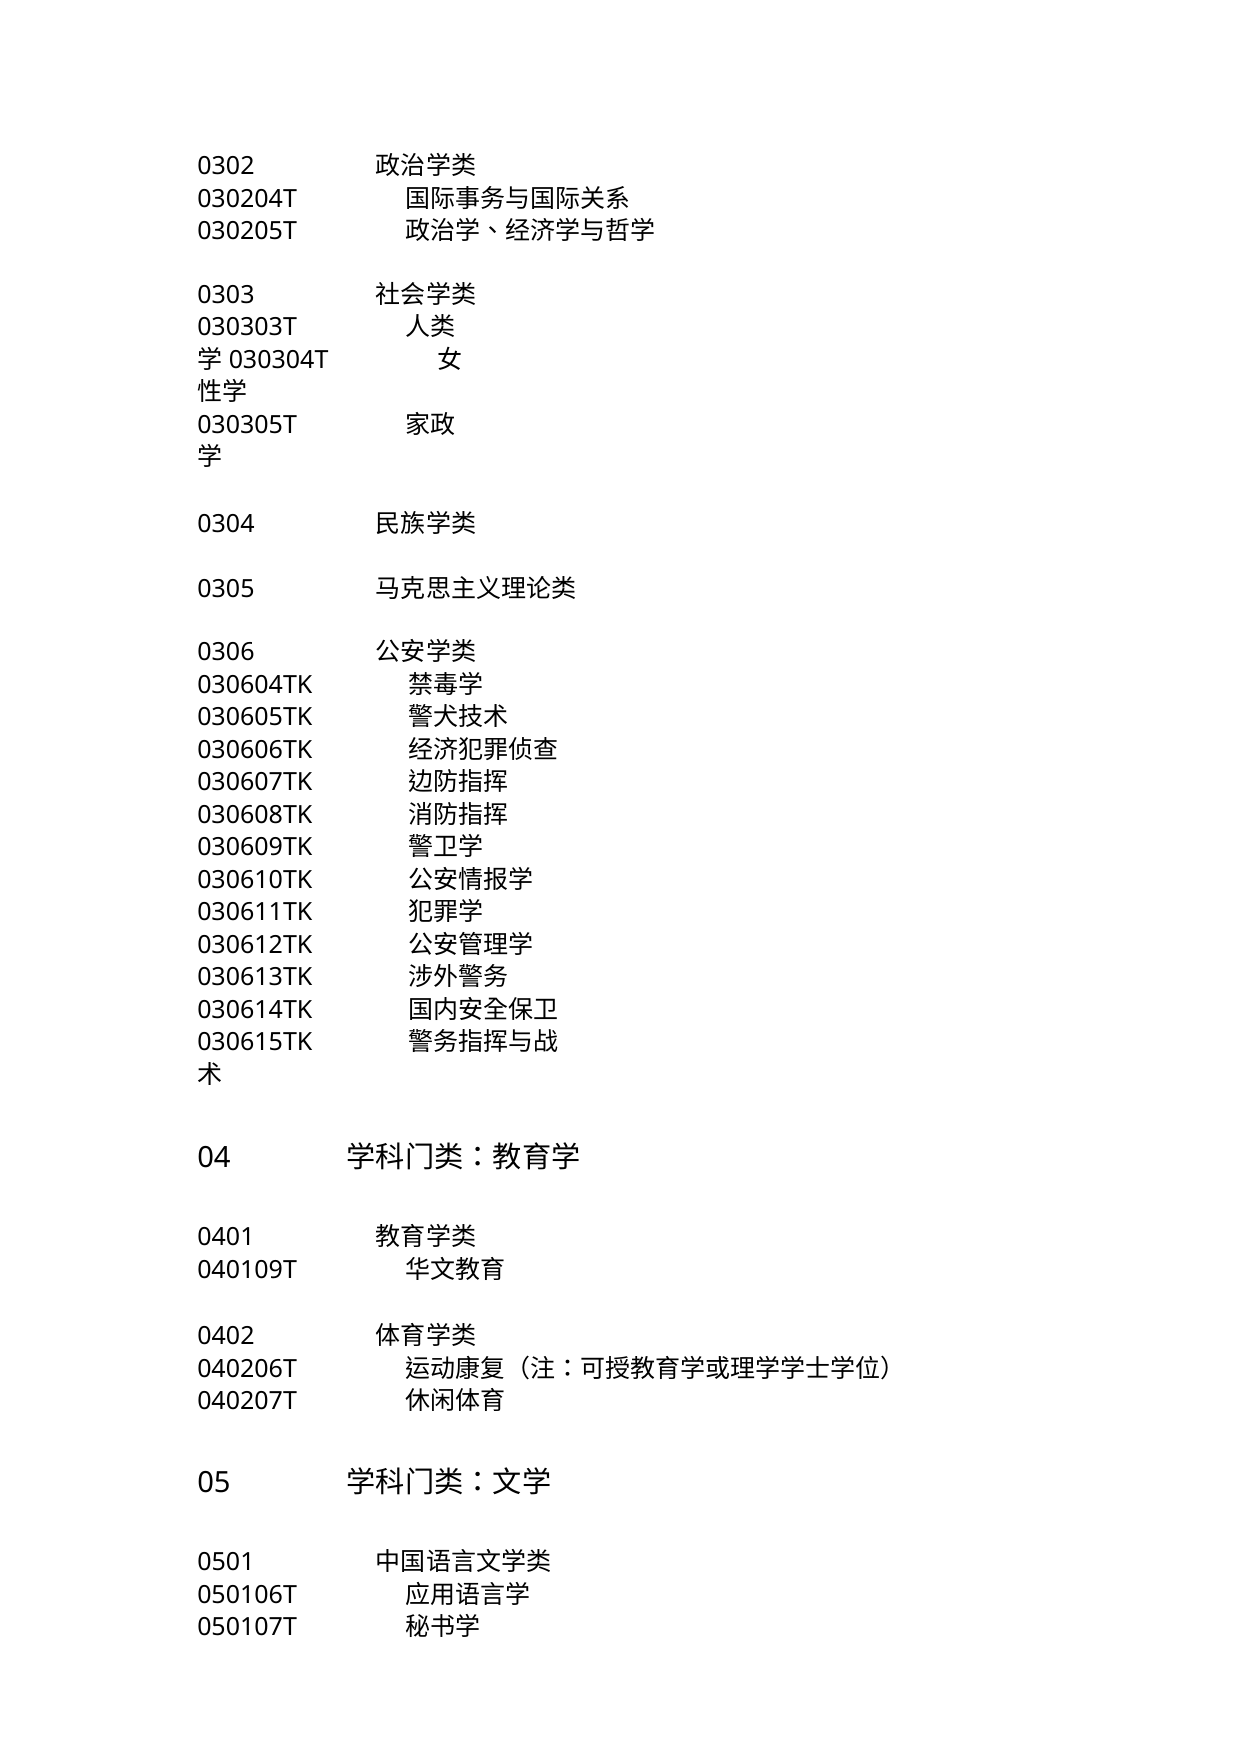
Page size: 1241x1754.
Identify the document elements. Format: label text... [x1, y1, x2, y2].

text 05 学科门类：文学 [197, 1468, 1230, 1498]
text 0303 社会学类 030303T 人类学 030304T 女性学 030305T 家政学 [197, 277, 480, 472]
text 040206T 运动康复（注：可授教育学或理学学士学位） [197, 1356, 1230, 1382]
text 0401 教育学类 040109T 华文教育 [197, 1220, 1230, 1285]
text 0306 公安学类 030604TK 禁毒学 030605TK 警犬技术 030606TK 经济犯罪侦查 030607TK 边防指挥 030608TK 消防指挥 030609TK 警卫学 030610TK 公安情报学 030611TK 犯罪学 030612TK 公安管理学 030613TK 涉外警务 030614TK 国内安全保卫 030615TK 警务指挥与战术 [197, 635, 579, 1090]
text 04 学科门类：教育学 [197, 1143, 1230, 1173]
text 030205T 政治学、经济学与哲学 [197, 219, 1230, 245]
text 030204T 国际事务与国际关系 [197, 186, 1230, 212]
text 0304 民族学类 [197, 511, 1230, 537]
text 040207T 休闲体育 [197, 1389, 1230, 1415]
text 0305 马克思主义理论类 [197, 576, 1230, 602]
text 0302 政治学类 [197, 154, 1230, 180]
text 0402 体育学类 [197, 1324, 1230, 1350]
text 0501 中国语言文学类 050106T 应用语言学 050107T 秘书学 [197, 1545, 555, 1642]
